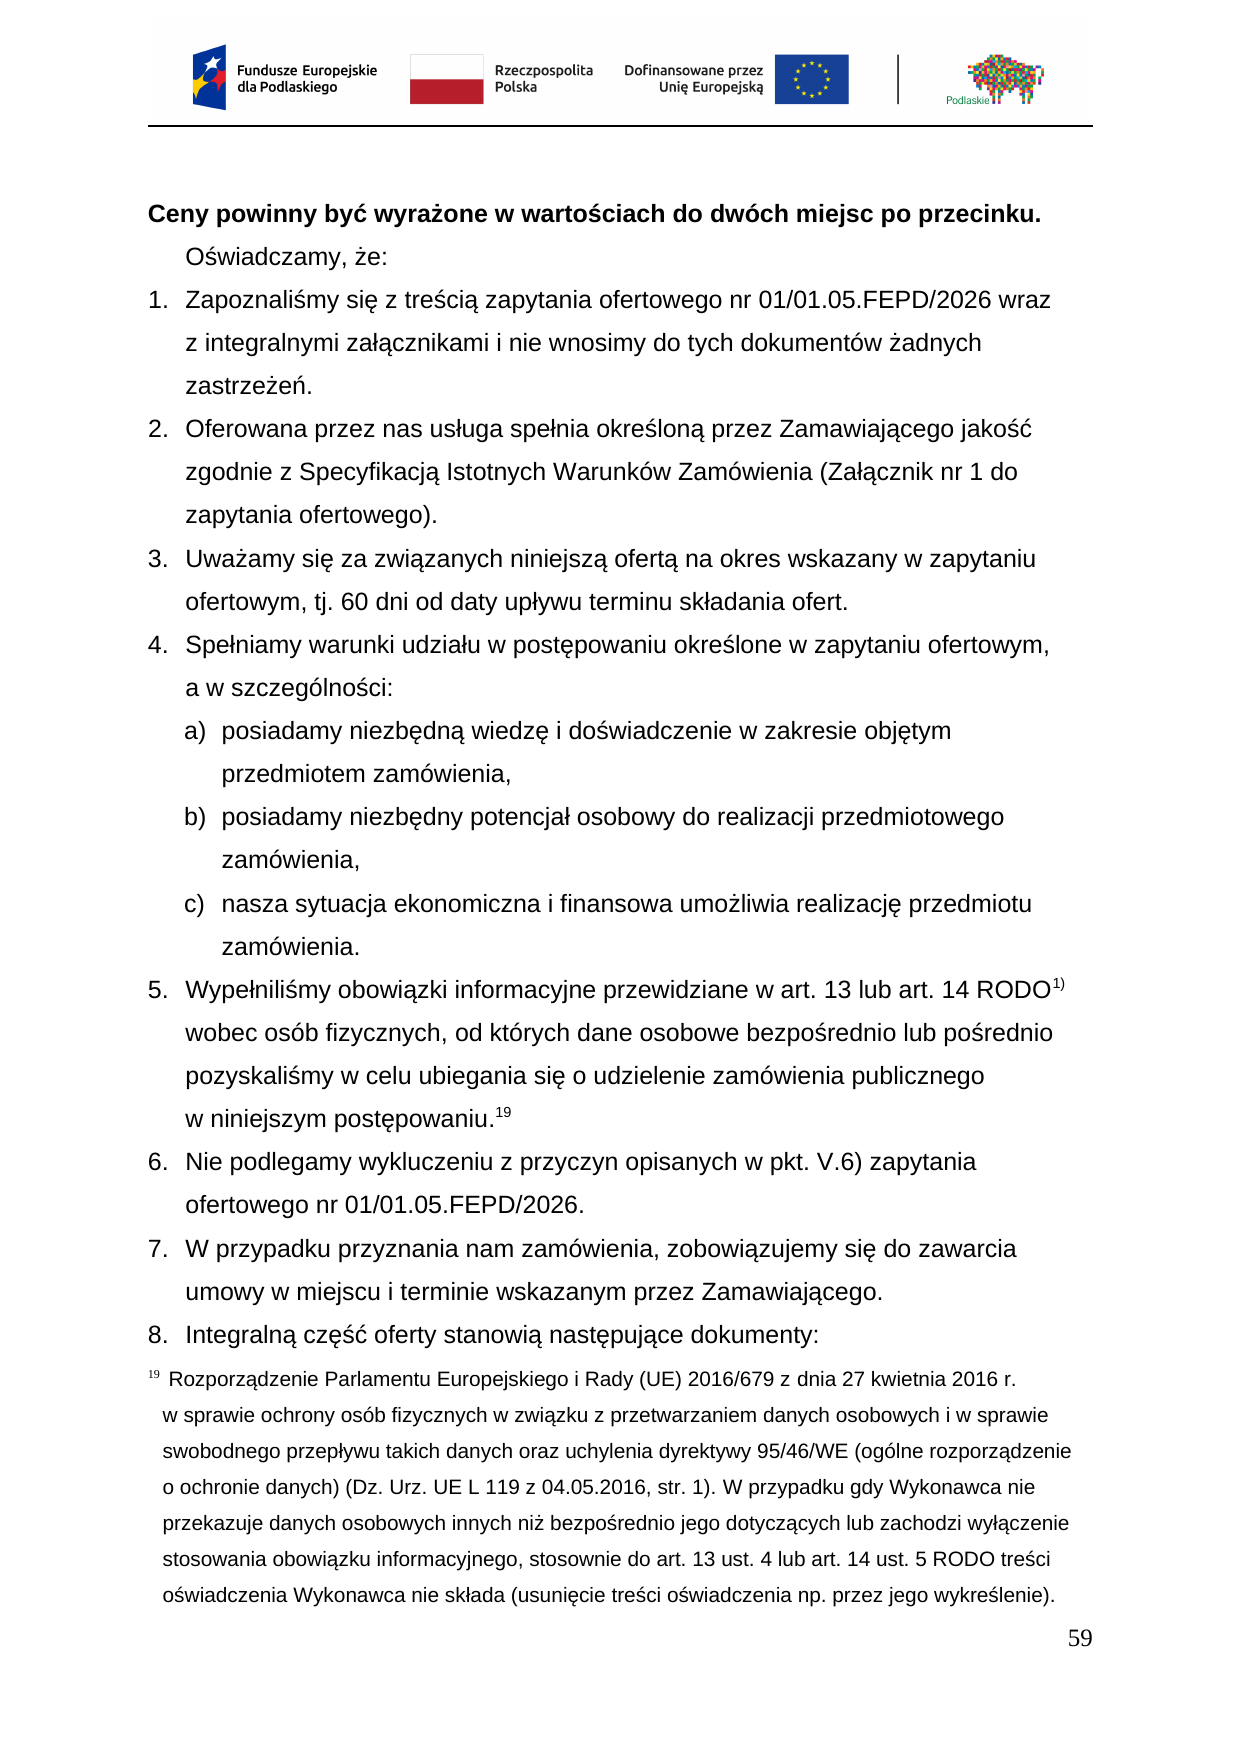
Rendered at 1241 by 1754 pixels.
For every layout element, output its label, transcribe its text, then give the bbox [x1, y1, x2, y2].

text Oświadczamy, że: [185, 242, 1093, 271]
text Ceny powinny być wyrażone w wartościach do dwóch miejsc po przecinku. [148, 199, 1093, 227]
list Oferowana przez nas usługa spełnia określoną przez Zamawiającego jakość zgodnie z Specyfikacją Istotnych Warunków Zamówienia (Załącznik nr 1 do zapytania ofertowego). [148, 414, 1093, 529]
list posiadamy niezbędną wiedzę i doświadczenie w zakresie objętym przedmiotem zamówienia, [184, 716, 1093, 788]
list Zapoznaliśmy się z treścią zapytania ofertowego nr 01/01.05.FEPD/2026 wraz z integralnymi załącznikami i nie wnosimy do tych dokumentów żadnych zastrzeżeń. [148, 285, 1093, 400]
list W przypadku przyznania nam zamówienia, zobowiązujemy się do zawarcia umowy w miejscu i terminie wskazanym przez Zamawiającego. [148, 1234, 1093, 1306]
list Wypełniliśmy obowiązki informacyjne przewidziane w art. 13 lub art. 14 RODO1) wobec osób fizycznych, od których dane osobowe bezpośrednio lub pośrednio pozyskaliśmy w celu ubiegania się o udzielenie zamówienia publicznego w niniejszym postępowaniu. [148, 975, 1093, 1133]
list Nie podlegamy wykluczeniu z przyczyn opisanych w pkt. V.6) zapytania ofertowego nr 01/01.05.FEPD/2026. [148, 1147, 1093, 1219]
list Uważamy się za związanych niniejszą ofertą na okres wskazany w zapytaniu ofertowym, tj. 60 dni od daty upływu terminu składania ofert. [148, 544, 1093, 616]
list Integralną część oferty stanowią następujące dokumenty: [148, 1320, 1093, 1349]
list Spełniamy warunki udziału w postępowaniu określone w zapytaniu ofertowym, a w szczególności: [148, 630, 1093, 702]
list nasza sytuacja ekonomiczna i finansowa umożliwia realizację przedmiotu zamówienia. [184, 889, 1093, 961]
list posiadamy niezbędny potencjał osobowy do realizacji przedmiotowego zamówienia, [184, 802, 1093, 874]
picture [150, 14, 1090, 124]
